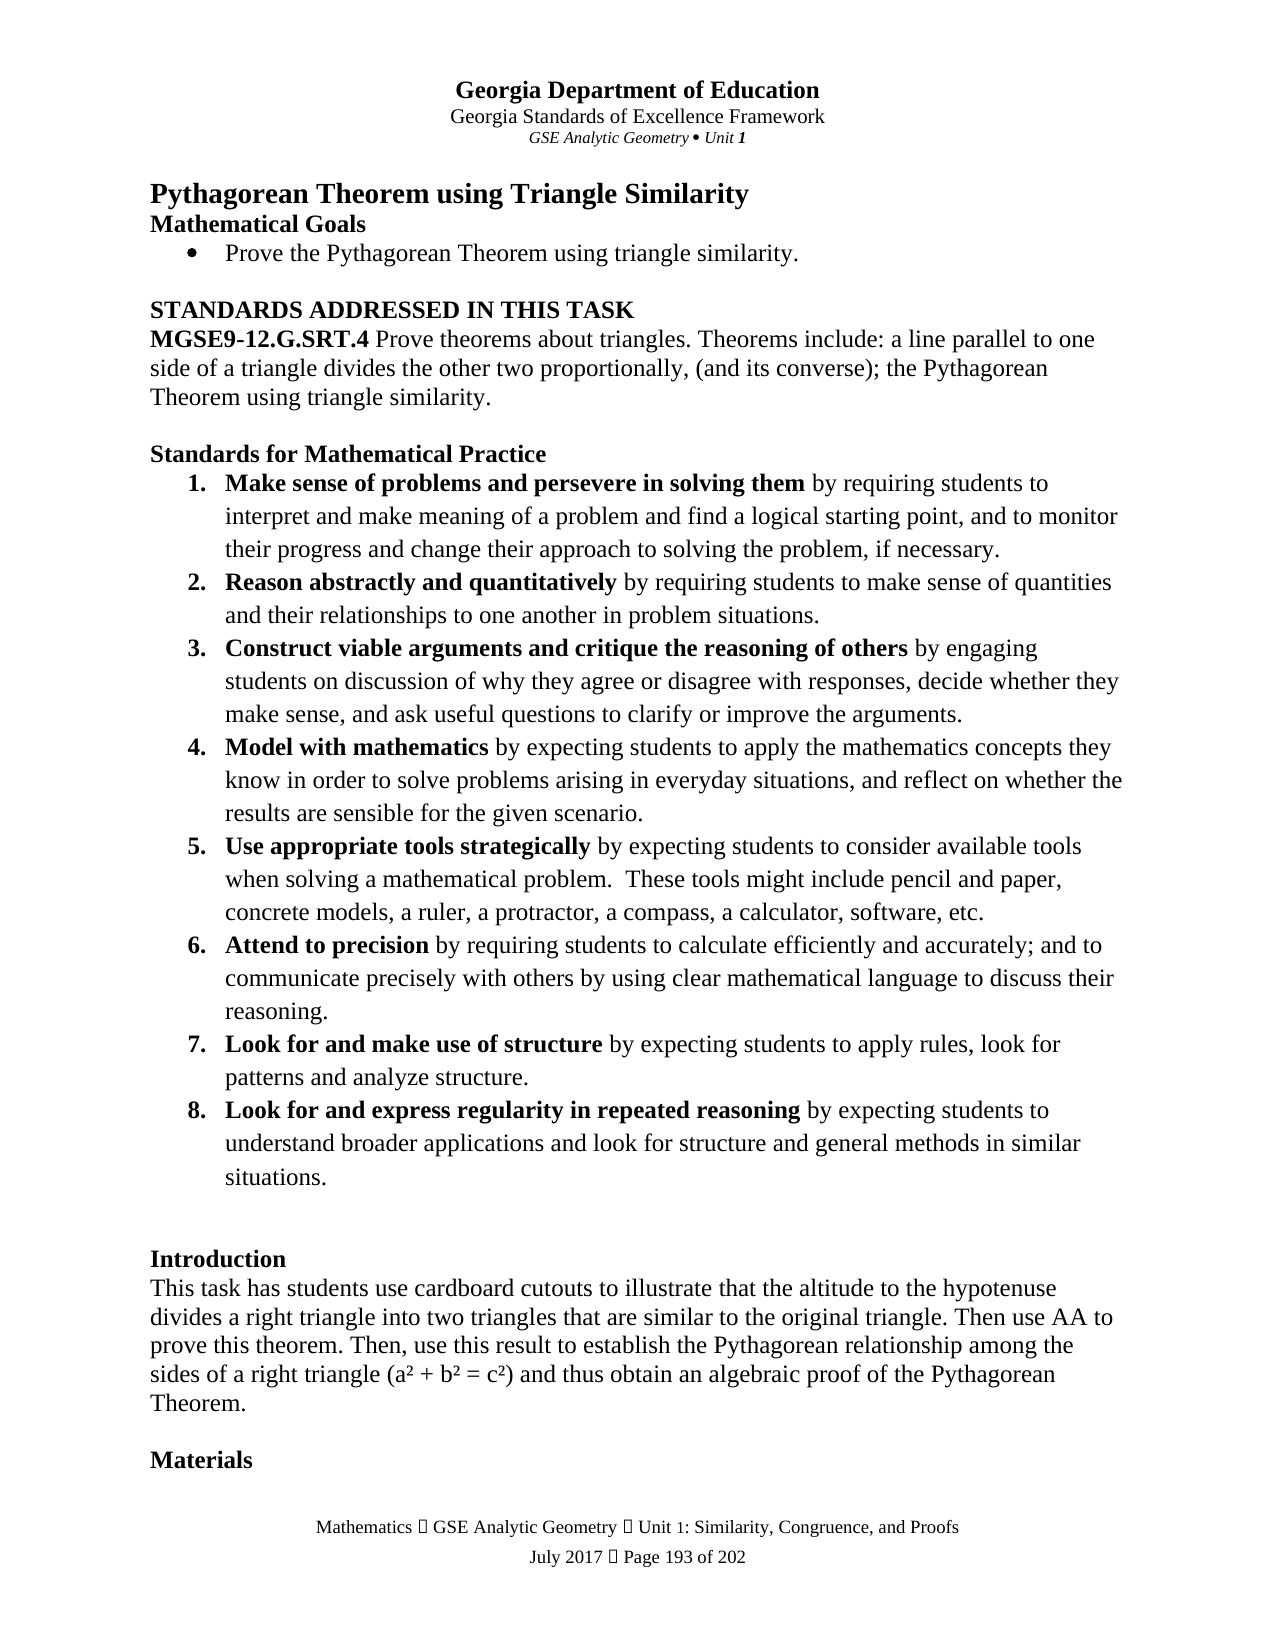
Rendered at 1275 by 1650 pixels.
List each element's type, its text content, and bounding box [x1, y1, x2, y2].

text Standards for Mathematical Practice [150, 439, 1125, 468]
text This task has students use cardboard cutouts to illustrate that the altitude to the hypotenuse divides a right triangle into two triangles that are similar to the original triangle. Then use AA to prove this theorem. Then, use this result to establish the Pythagorean relationship among the sides of a right triangle (a² + b² = c²) and thus obtain an algebraic proof of the Pythagorean Theorem. [150, 1273, 1125, 1417]
list Look for and make use of structure by expecting students to apply rules, look for patterns and analyze structure. [187, 1029, 1125, 1091]
list Make sense of problems and persevere in solving them by requiring students to interpret and make meaning of a problem and find a logical starting point, and to monitor their progress and change their approach to solving the problem, if necessary. [187, 468, 1125, 563]
list Model with mathematics by expecting students to apply the mathematics concepts they know in order to solve problems arising in everyday situations, and reflect on whether the results are sensible for the given scenario. [187, 732, 1125, 827]
list Use appropriate tools strategically by expecting students to consider available tools when solving a mathematical problem. These tools might include pencil and paper, concrete models, a ruler, a protractor, a compass, a calculator, software, etc. [187, 831, 1125, 926]
list Look for and express regularity in repeated reasoning by expecting students to understand broader applications and look for structure and general methods in similar situations. [187, 1096, 1125, 1190]
text Introduction [150, 1244, 1125, 1273]
list Prove the Pythagorean Theorem using triangle similarity. [187, 238, 1125, 267]
text Pythagorean Theorem using Triangle Similarity [150, 176, 1125, 209]
list Construct viable arguments and critique the reasoning of others by engaging students on discussion of why they agree or disagree with responses, decide whether they make sense, and ask useful questions to clarify or improve the arguments. [187, 633, 1125, 728]
list Reason abstractly and quantitatively by requiring students to make sense of quantities and their relationships to one another in problem situations. [187, 567, 1125, 629]
text MGSE9-12.G.SRT.4 Prove theorems about triangles. Theorems include: a line parallel to one side of a triangle divides the other two proportionally, (and its converse); the Pythagorean Theorem using triangle similarity. [150, 324, 1125, 411]
list Attend to precision by requiring students to calculate efficiently and accurately; and to communicate precisely with others by using clear mathematical language to discuss their reasoning. [187, 930, 1125, 1025]
text Materials [150, 1445, 1125, 1474]
text STANDARDS ADDRESSED IN THIS TASK [150, 296, 1125, 324]
text Mathematical Goals [150, 209, 1125, 238]
